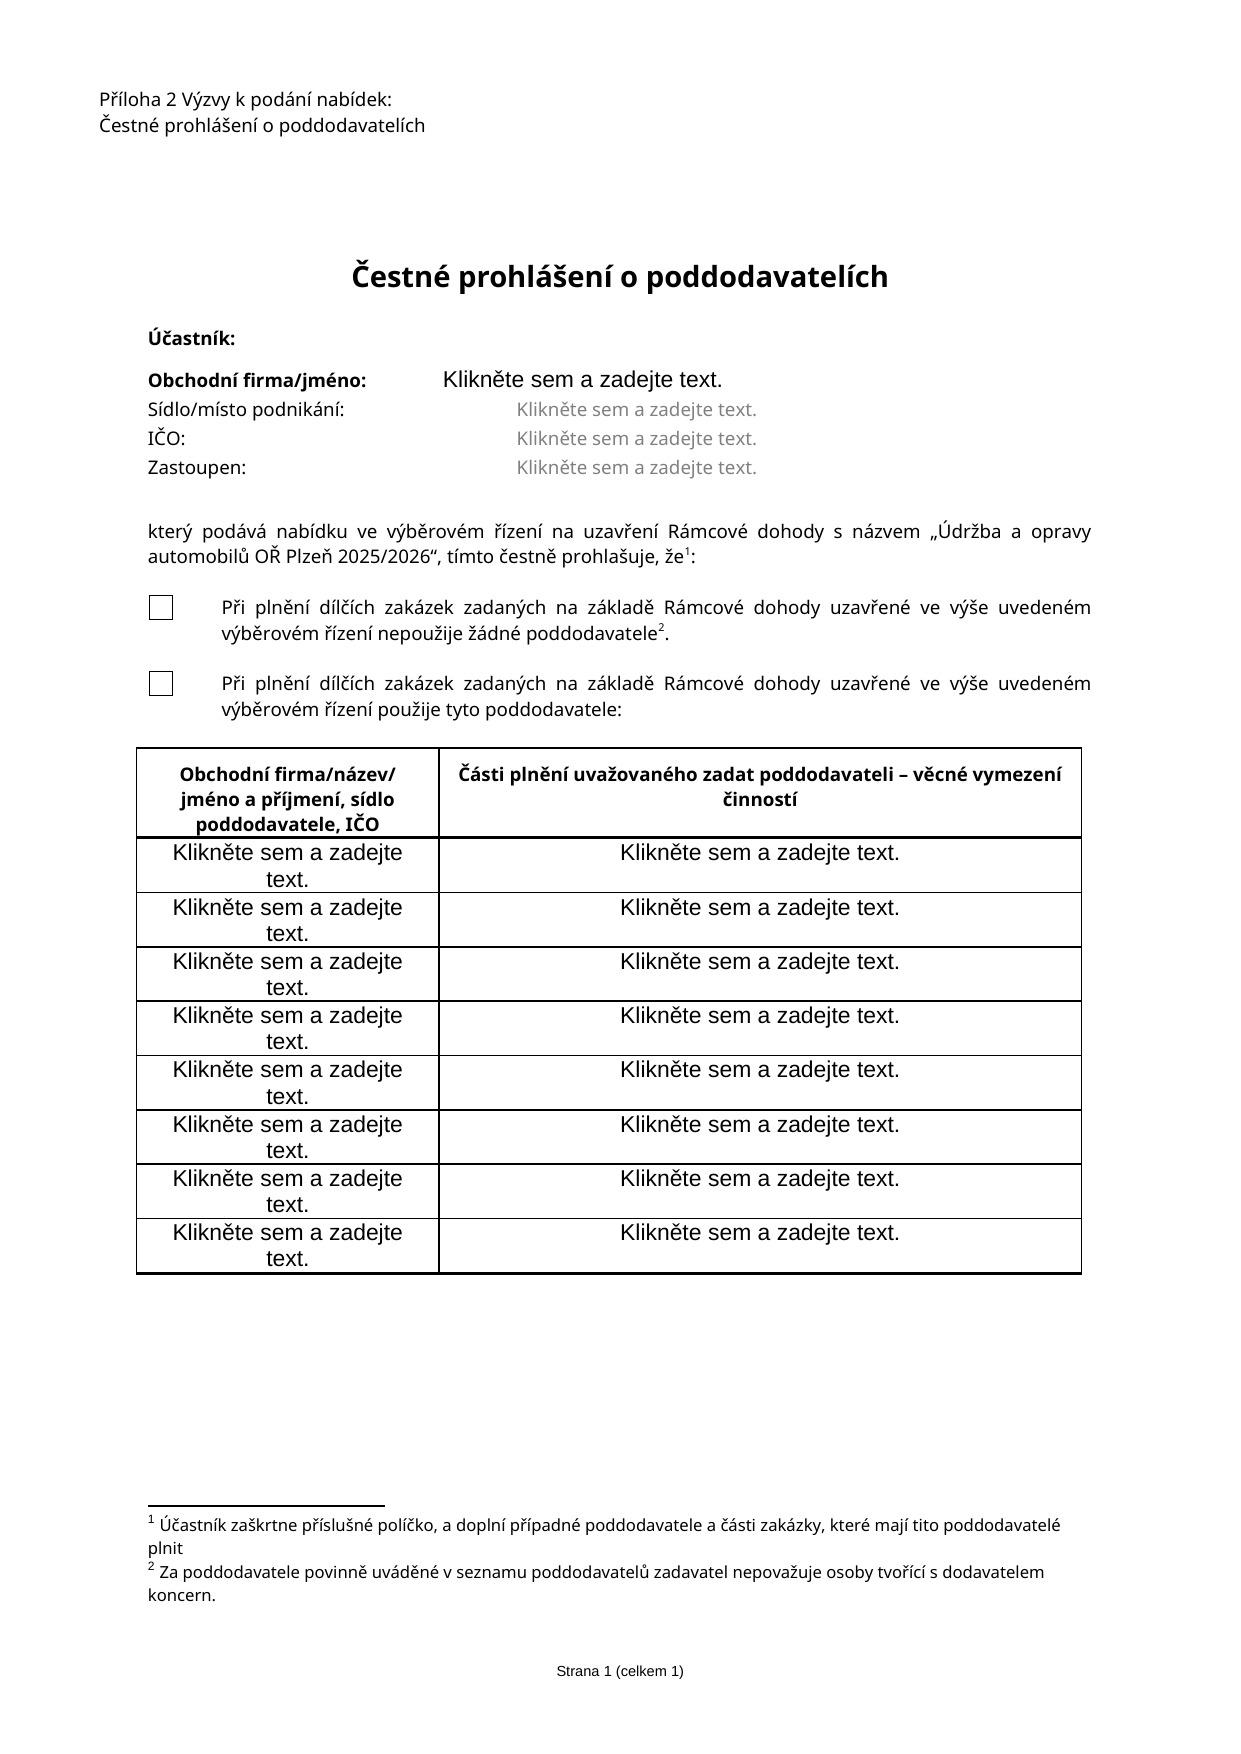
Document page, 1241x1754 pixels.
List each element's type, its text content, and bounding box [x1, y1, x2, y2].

text Při plnění dílčích zakázek zadaných na základě Rámcové dohody uzavřené ve výše uvedeném výběrovém řízení použije tyto poddodavatele: [148, 670, 1093, 721]
text Při plnění dílčích zakázek zadaných na základě Rámcové dohody uzavřené ve výše uvedeném výběrovém řízení nepoužije žádné poddodavatele. [148, 594, 1093, 645]
text Účastník: [148, 321, 1093, 352]
text Sídlo/místo podnikání: [148, 393, 1093, 422]
text Zastoupen: [148, 451, 1093, 480]
table_header Obchodní firma/název/ jméno a příjmení, sídlo poddodavatele, IČO [137, 749, 438, 836]
text který podává nabídku ve výběrovém řízení na uzavření Rámcové dohody s názvem „Údržba a opravy automobilů OŘ Plzeň 2025/2026“, tímto čestně prohlašuje, že: [148, 518, 1093, 569]
text IČO: [148, 422, 1093, 451]
title Čestné prohlášení o poddodavatelích [148, 256, 1093, 296]
text Obchodní firma/jméno: [148, 364, 1093, 393]
table_header Části plnění uvažovaného zadat poddodavateli – věcné vymezení činností [440, 749, 1081, 836]
